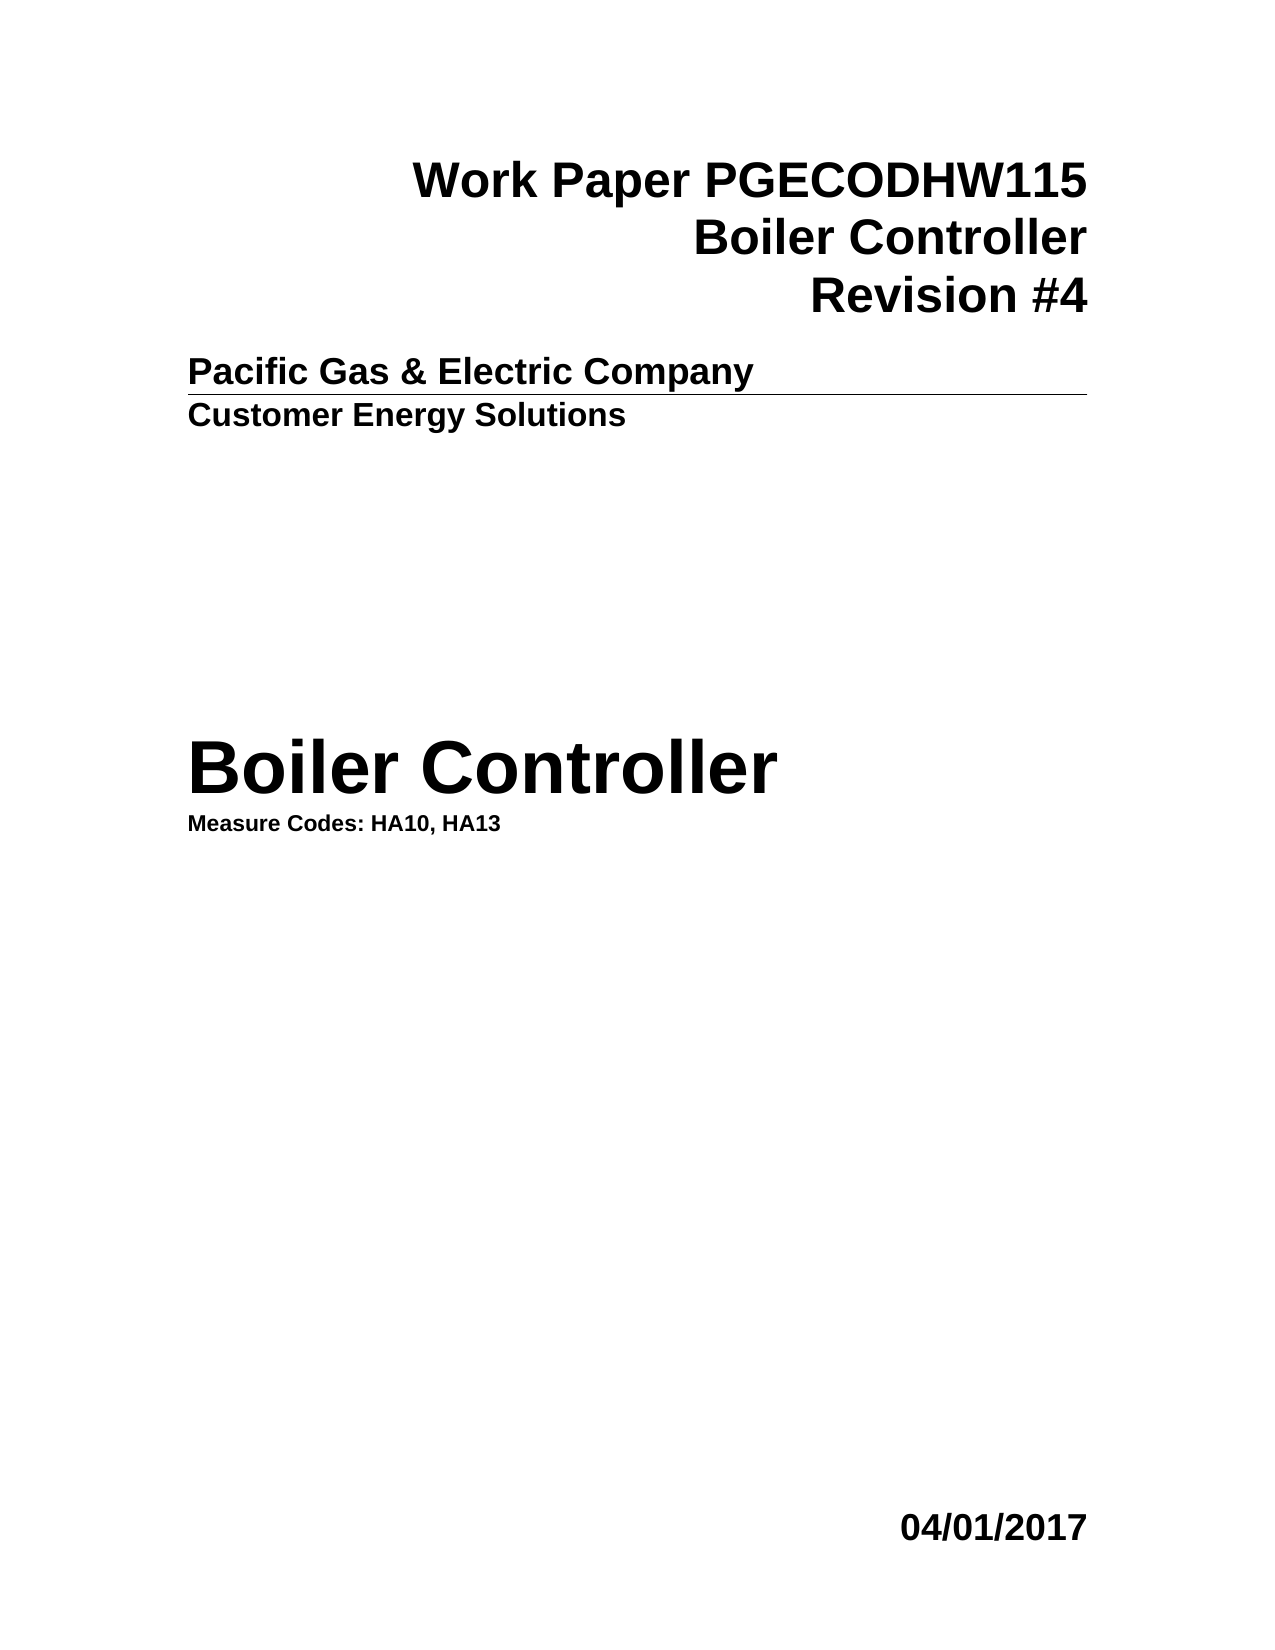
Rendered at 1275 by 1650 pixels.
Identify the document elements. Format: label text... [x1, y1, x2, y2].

text Pacific Gas & Electric Company [187, 349, 1087, 395]
text Boiler Controller [187, 207, 1087, 265]
text Boiler Controller [187, 723, 1162, 810]
text Work Paper PGECODHW115 [187, 150, 1087, 207]
text Customer Energy Solutions [187, 395, 1087, 433]
text Revision #4 [187, 265, 1087, 322]
text Measure Codes: HA10, HA13 [187, 810, 1162, 836]
